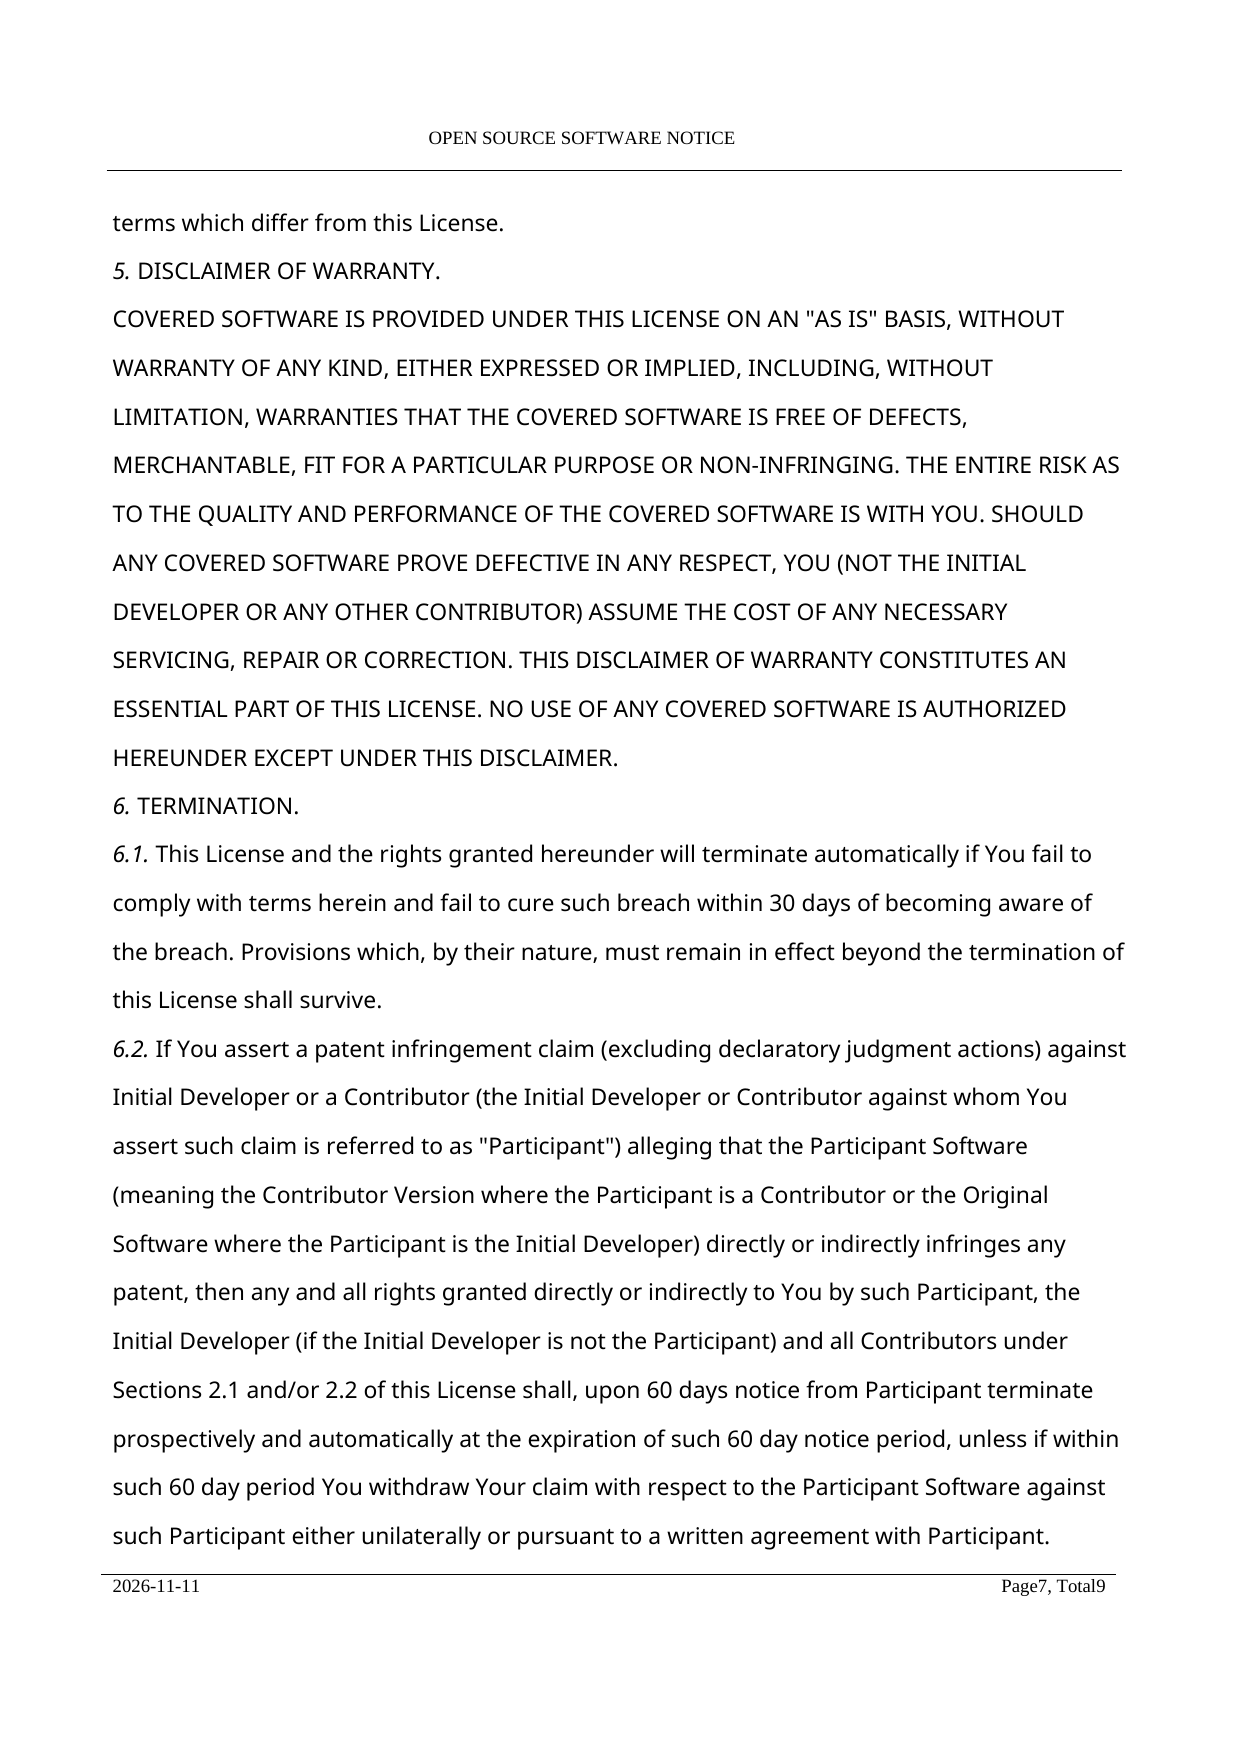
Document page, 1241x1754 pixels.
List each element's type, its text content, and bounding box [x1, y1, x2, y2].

text 6.2. If You assert a patent infringement claim (excluding declaratory judgment actions) against Initial Developer or a Contributor (the Initial Developer or Contributor against whom You assert such claim is referred to as "Participant") alleging that the Participant Software (meaning the Contributor Version where the Participant is a Contributor or the Original Software where the Participant is the Initial Developer) directly or indirectly infringes any patent, then any and all rights granted directly or indirectly to You by such Participant, the Initial Developer (if the Initial Developer is not the Participant) and all Contributors under Sections 2.1 and/or 2.2 of this License shall, upon 60 days notice from Participant terminate prospectively and automatically at the expiration of such 60 day notice period, unless if within such 60 day period You withdraw Your claim with respect to the Participant Software against such Participant either unilaterally or pursuant to a written agreement with Participant. [112, 1032, 1128, 1552]
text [112, 206, 1128, 239]
text 5. DISCLAIMER OF WARRANTY. [112, 254, 1128, 287]
text COVERED SOFTWARE IS PROVIDED UNDER THIS LICENSE ON AN "AS IS" BASIS, WITHOUT WARRANTY OF ANY KIND, EITHER EXPRESSED OR IMPLIED, INCLUDING, WITHOUT LIMITATION, WARRANTIES THAT THE COVERED SOFTWARE IS FREE OF DEFECTS, MERCHANTABLE, FIT FOR A PARTICULAR PURPOSE OR NON-INFRINGING. THE ENTIRE RISK AS TO THE QUALITY AND PERFORMANCE OF THE COVERED SOFTWARE IS WITH YOU. SHOULD ANY COVERED SOFTWARE PROVE DEFECTIVE IN ANY RESPECT, YOU (NOT THE INITIAL DEVELOPER OR ANY OTHER CONTRIBUTOR) ASSUME THE COST OF ANY NECESSARY SERVICING, REPAIR OR CORRECTION. THIS DISCLAIMER OF WARRANTY CONSTITUTES AN ESSENTIAL PART OF THIS LICENSE. NO USE OF ANY COVERED SOFTWARE IS AUTHORIZED HEREUNDER EXCEPT UNDER THIS DISCLAIMER. [112, 303, 1128, 774]
text 6. TERMINATION. [112, 789, 1128, 822]
text 6.1. This License and the rights granted hereunder will terminate automatically if You fail to comply with terms herein and fail to cure such breach within 30 days of becoming aware of the breach. Provisions which, by their nature, must remain in effect beyond the termination of this License shall survive. [112, 838, 1128, 1016]
